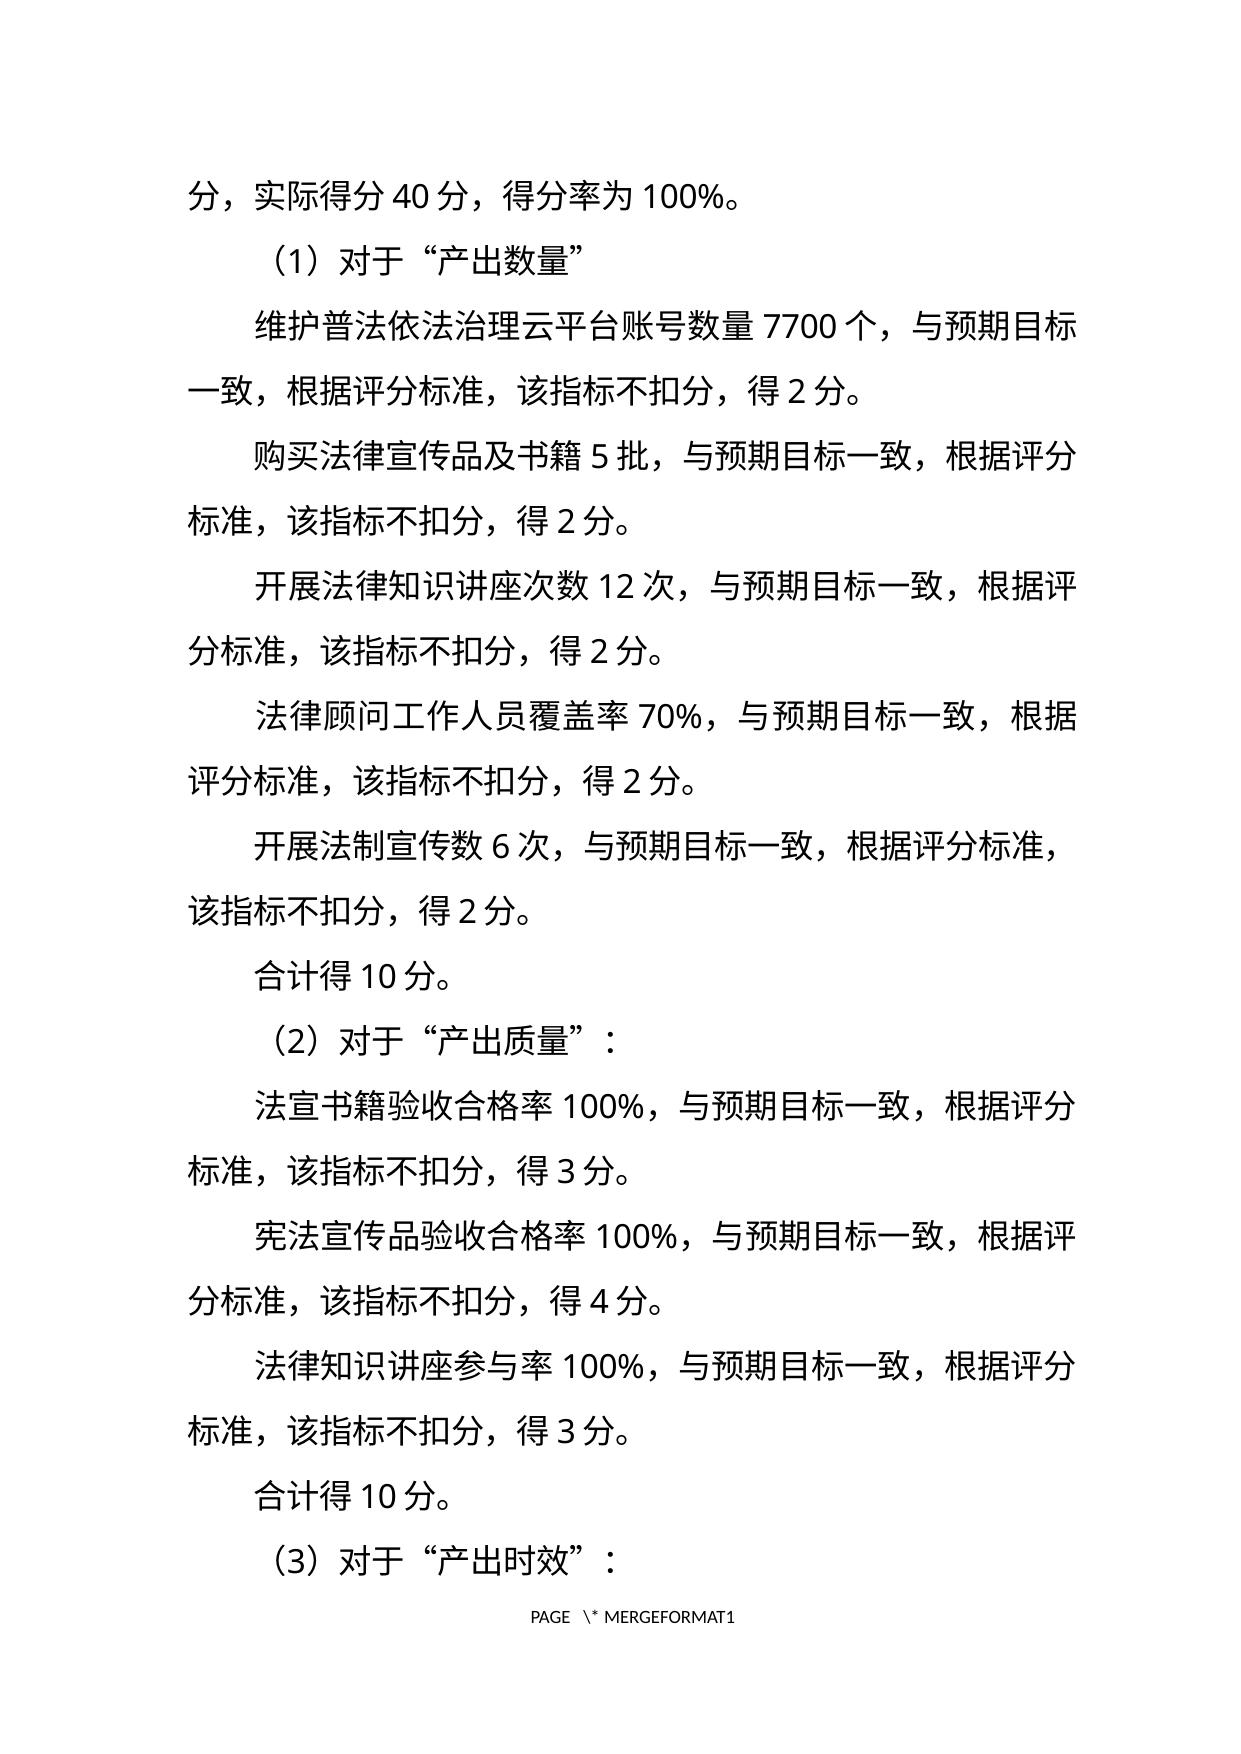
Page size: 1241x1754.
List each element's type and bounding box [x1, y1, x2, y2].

text [187, 162, 1078, 1592]
